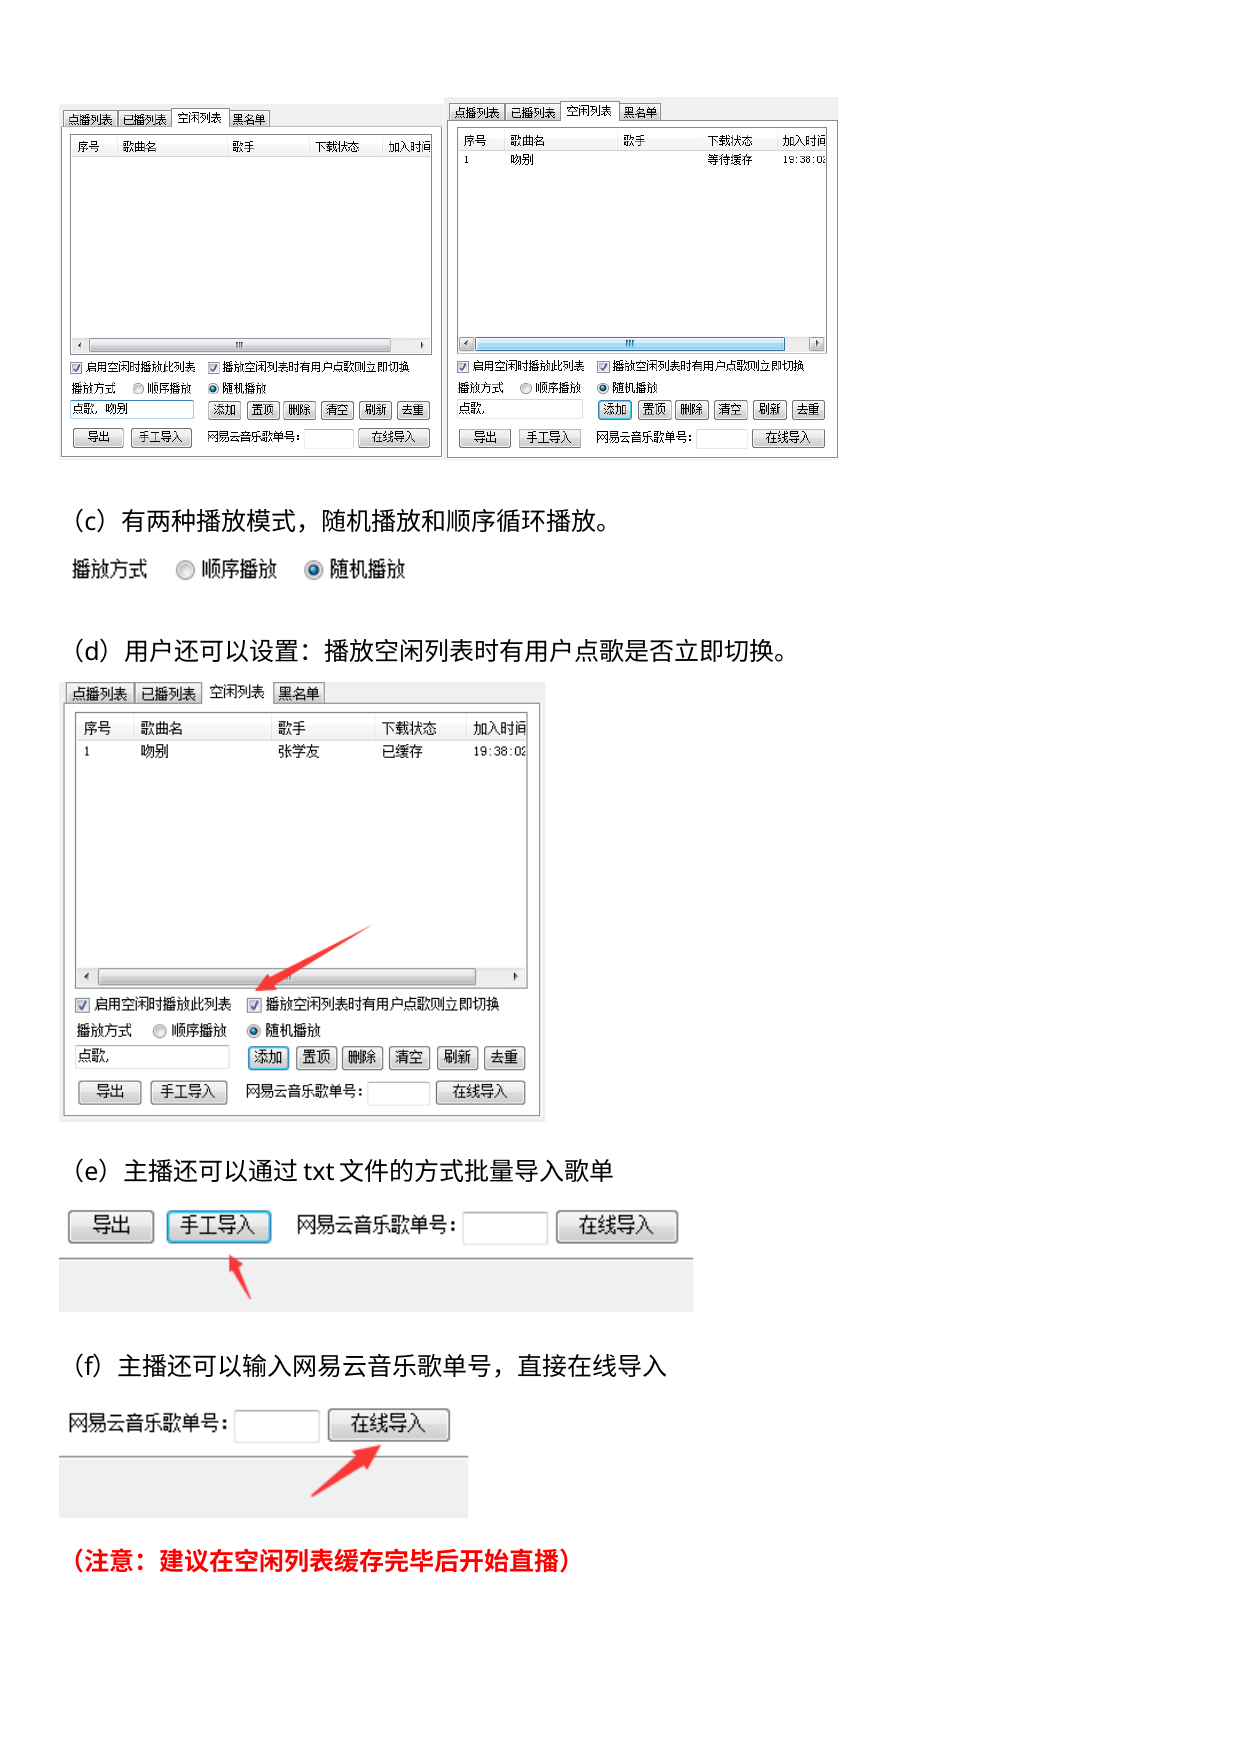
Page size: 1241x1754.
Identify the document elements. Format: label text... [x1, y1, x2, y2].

picture [59, 552, 422, 585]
picture [59, 1397, 469, 1518]
text （c）有两种播放模式，随机播放和顺序循环播放。 [59, 487, 1181, 552]
text （e）主播还可以通过txt文件的方式批量导入歌单 [59, 1137, 1181, 1202]
picture [59, 1202, 694, 1312]
picture [59, 682, 546, 1122]
text （d）用户还可以设置：播放空闲列表时有用户点歌是否立即切换。 [59, 617, 1181, 682]
text （注意：建议在空闲列表缓存完毕后开始直播） [59, 1527, 1181, 1592]
text （f）主播还可以输入网易云音乐歌单号，直接在线导入 [59, 1332, 1181, 1397]
picture [59, 97, 839, 460]
